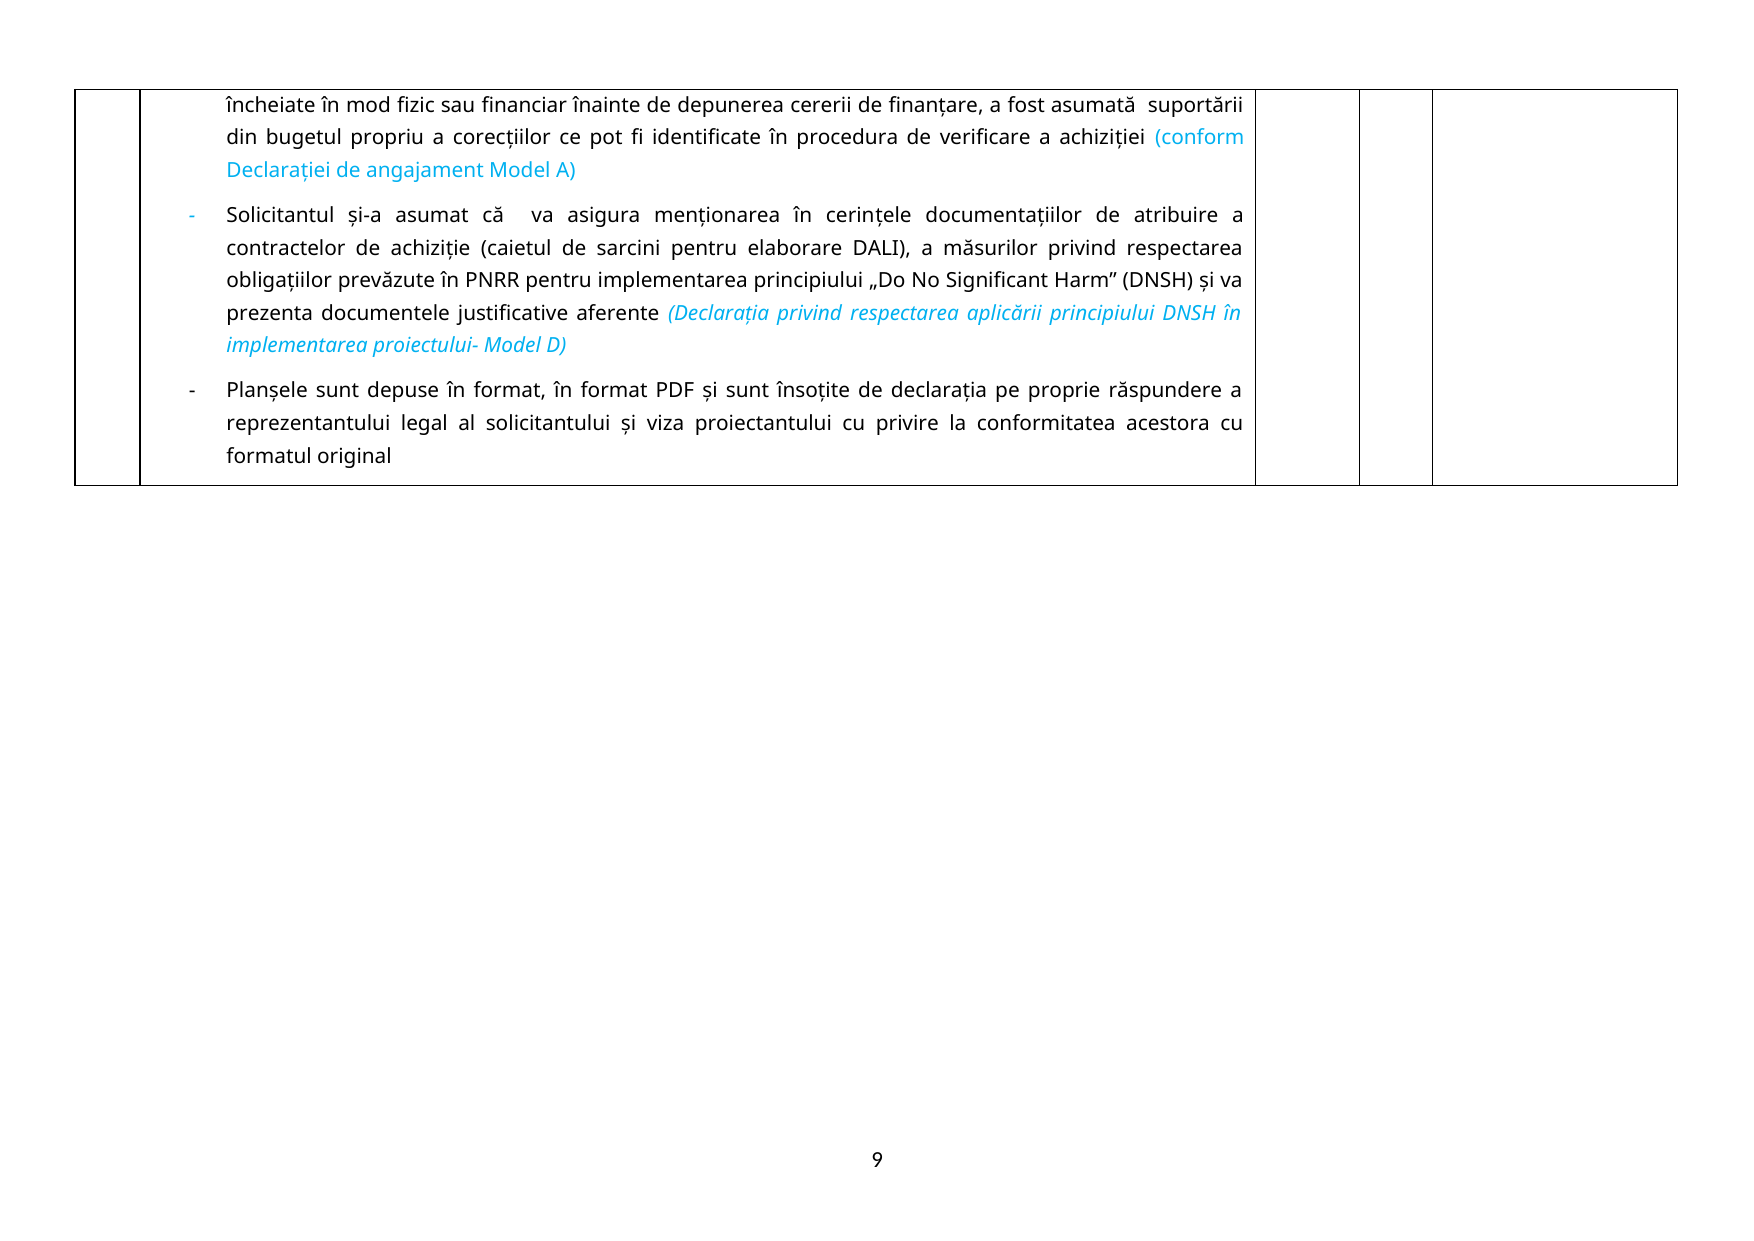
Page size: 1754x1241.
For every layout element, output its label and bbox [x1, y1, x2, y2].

table_cell [1433, 90, 1677, 485]
table_cell [141, 90, 1255, 485]
table_cell [1256, 90, 1359, 485]
table_cell [1360, 90, 1432, 485]
